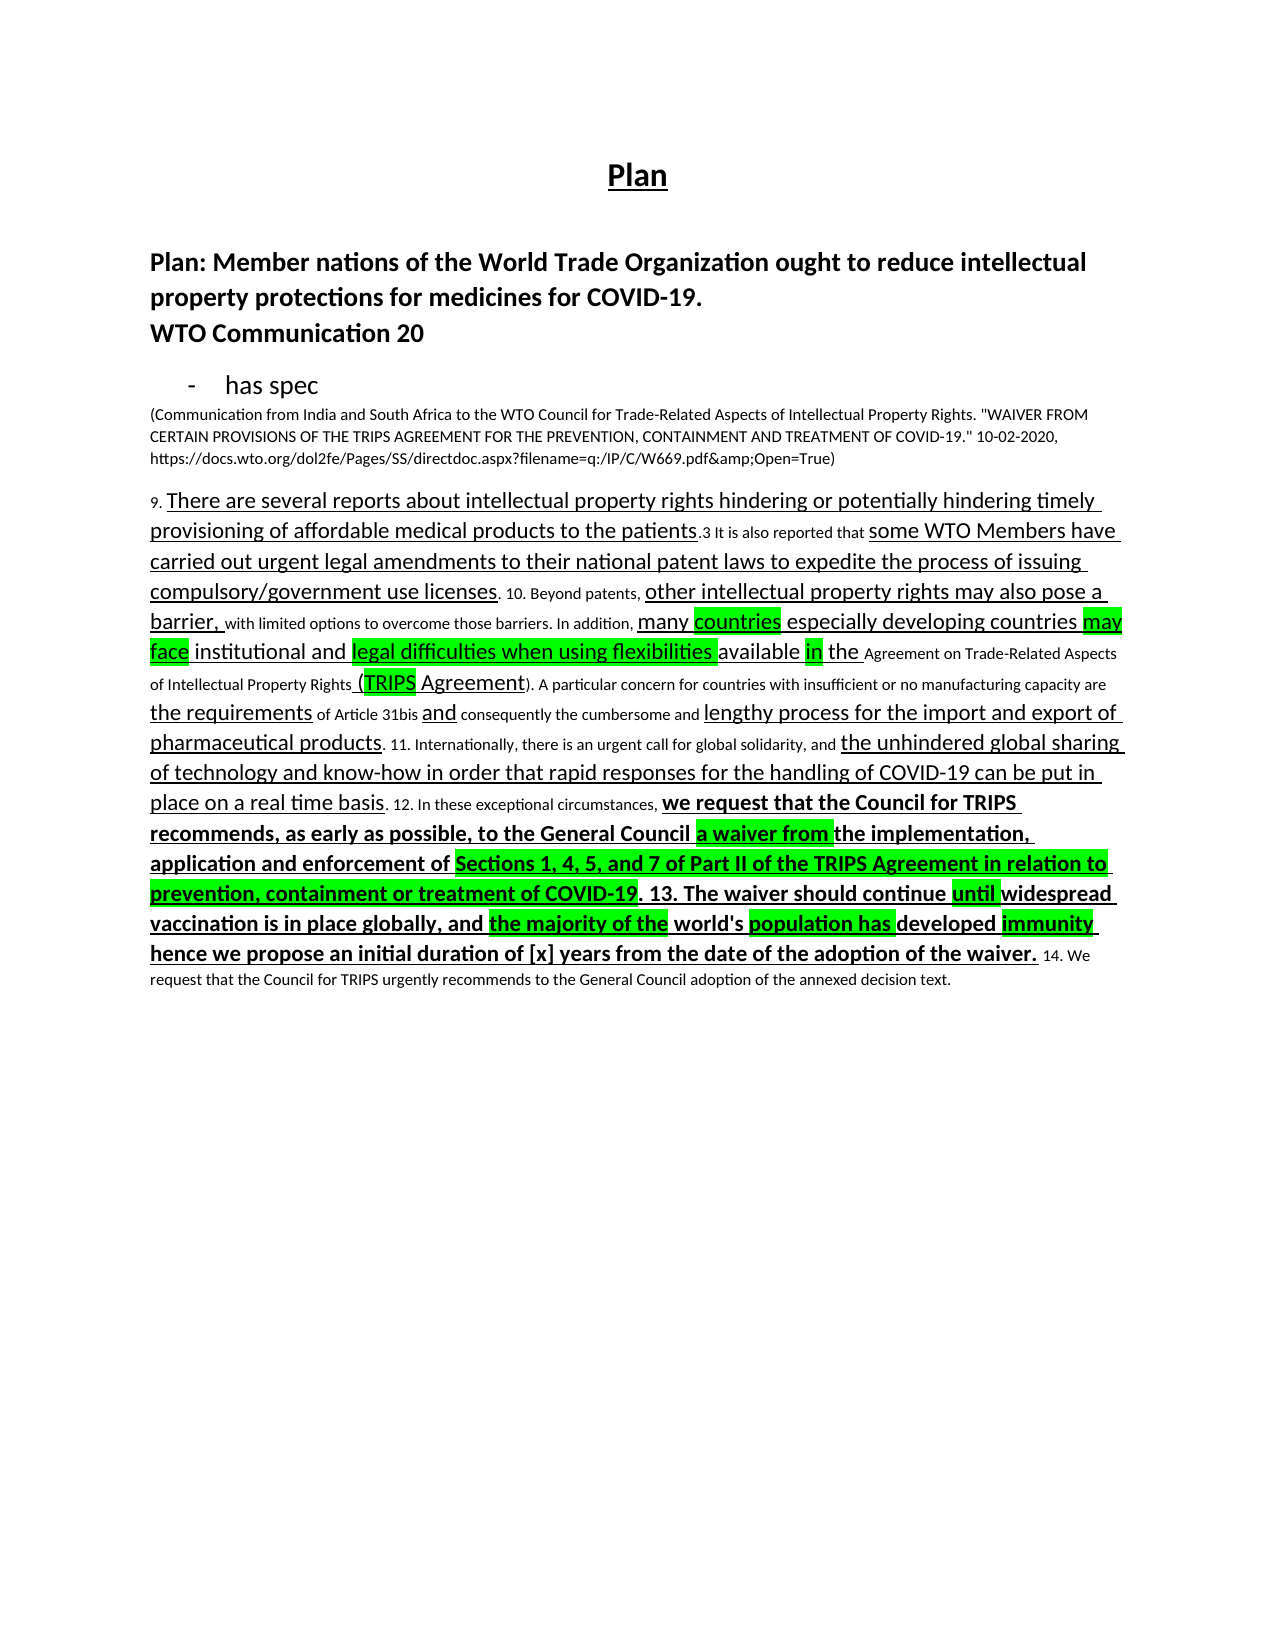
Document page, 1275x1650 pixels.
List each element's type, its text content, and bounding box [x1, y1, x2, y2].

text (Communication from India and South Africa to the WTO Council for Trade-Related Aspects of Intellectual Property Rights. "WAIVER FROM CERTAIN PROVISIONS OF THE TRIPS AGREEMENT FOR THE PREVENTION, CONTAINMENT AND TREATMENT OF COVID-19." 10-02-2020, https://docs.wto.org/dol2fe/Pages/SS/directdoc.aspx?filename=q:/IP/C/W669.pdf&amp;Open=True) [150, 404, 1125, 468]
text Plan: Member nations of the World Trade Organization ought to reduce intellectual property protections for medicines for COVID-19. [150, 245, 1125, 314]
text WTO Communication 20 [150, 316, 1125, 349]
list has spec [187, 368, 1125, 402]
text Plan [150, 154, 1125, 195]
text 9. There are several reports about intellectual property rights hindering or potentially hindering timely provisioning of affordable medical products to the patients.3 It is also reported that some WTO Members have carried out urgent legal amendments to their national patent laws to expedite the process of issuing compulsory/government use licenses. 10. Beyond patents, other intellectual property rights may also pose a barrier, with limited options to overcome those barriers. In addition, many countries especially developing countries may face institutional and legal difficulties when using flexibilities available in the Agreement on Trade-Related Aspects of Intellectual Property Rights (TRIPS Agreement). A particular concern for countries with insufficient or no manufacturing capacity are the requirements of Article 31bis and consequently the cumbersome and lengthy process for the import and export of pharmaceutical products. 11. Internationally, there is an urgent call for global solidarity, and the unhindered global sharing of technology and know-how in order that rapid responses for the handling of COVID-19 can be put in place on a real time basis. 12. In these exceptional circumstances, we request that the Council for TRIPS recommends, as early as possible, to the General Council a waiver from the implementation, application and enforcement of Sections 1, 4, 5, and 7 of Part II of the TRIPS Agreement in relation to prevention, containment or treatment of COVID-19. 13. The waiver should continue until widespread vaccination is in place globally, and the majority of the world's population has developed immunity hence we propose an initial duration of [x] years from the date of the adoption of the waiver. 14. We request that the Council for TRIPS urgently recommends to the General Council adoption of the annexed decision text. [150, 486, 1125, 989]
